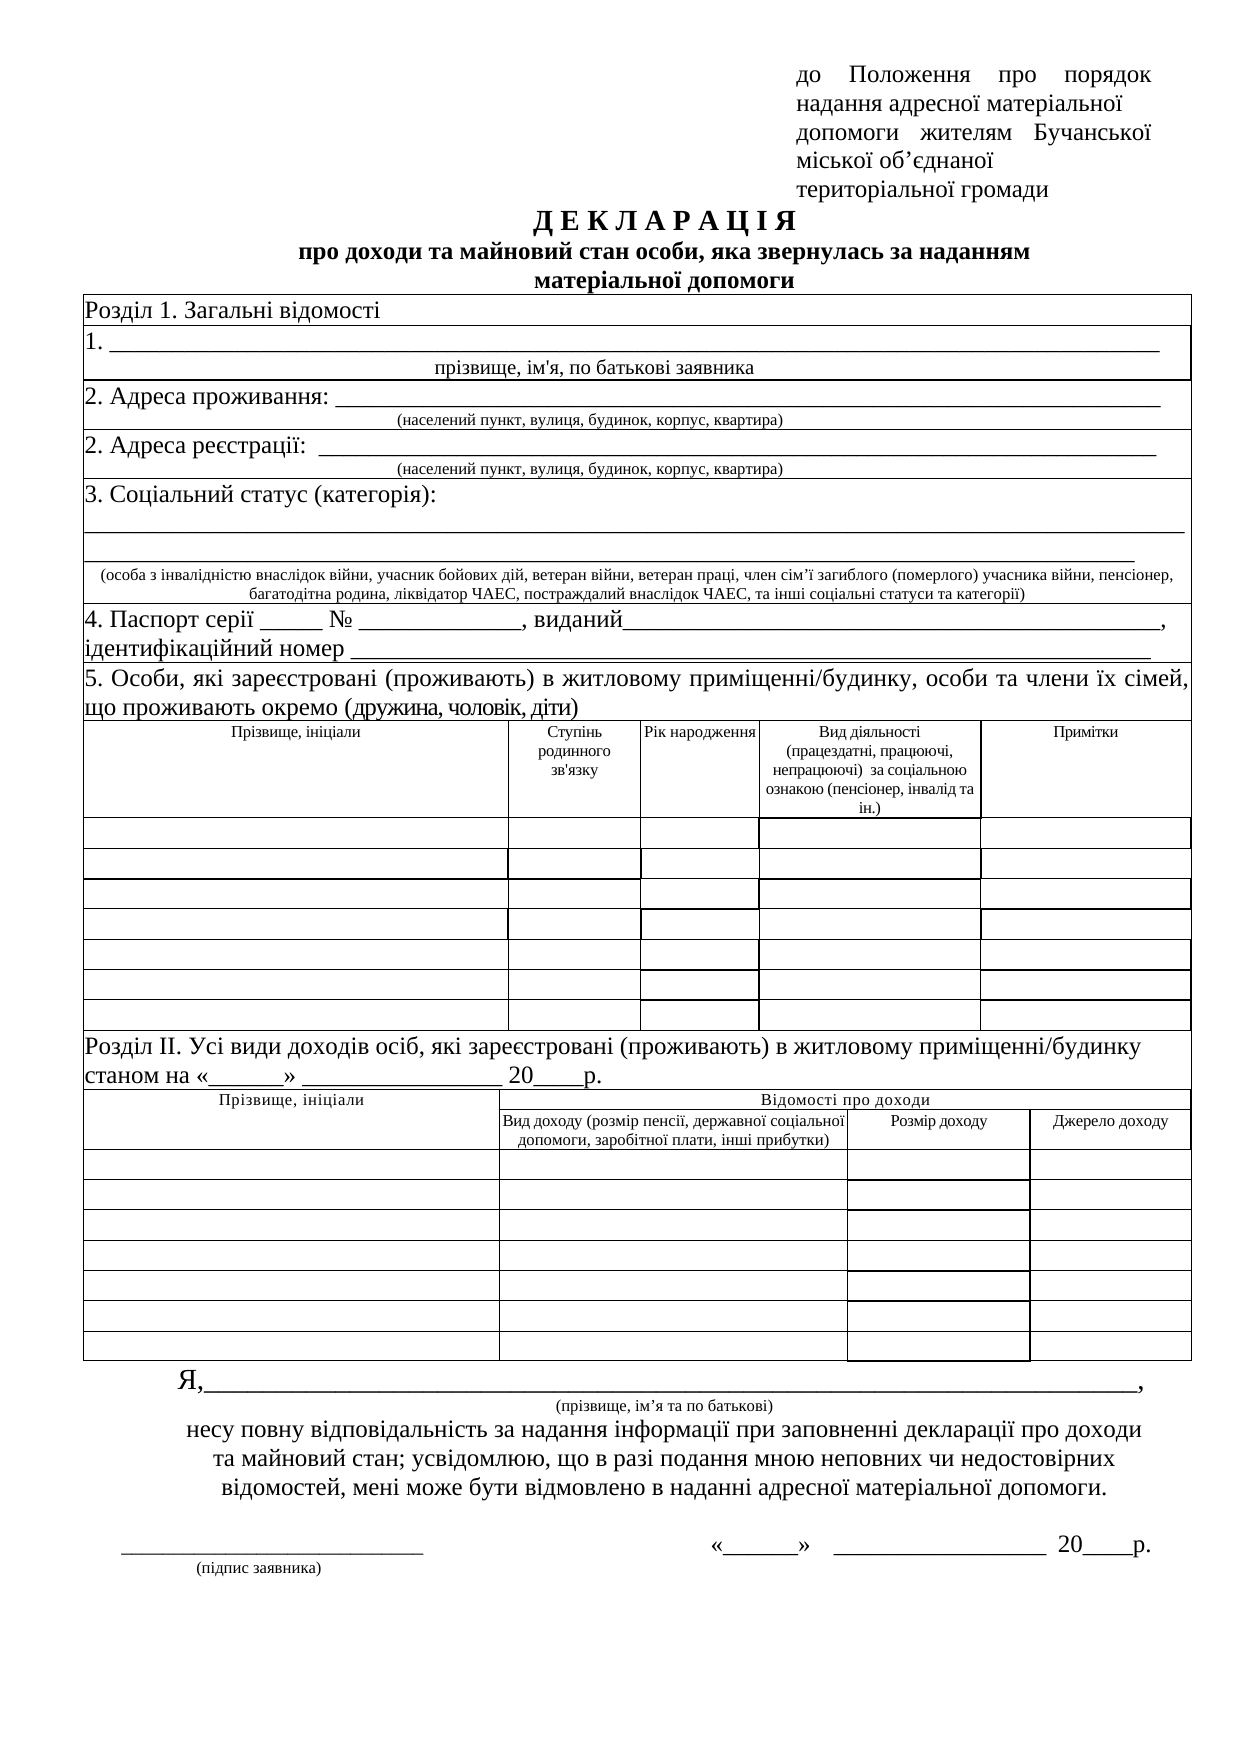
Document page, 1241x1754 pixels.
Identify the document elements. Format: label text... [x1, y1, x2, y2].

table_cell [84, 1210, 499, 1239]
table_cell [1031, 1271, 1191, 1300]
table_cell Прізвище, ініціали [84, 1090, 499, 1149]
text допомоги жителям Бучанської міської об’єднаної територіальної громади [796, 117, 1152, 203]
table_cell [500, 1210, 847, 1239]
text несу повну відповідальність за надання інформації при заповненні декларації про доходи та майновий стан; усвідомлюю, що в разі подання мною неповних чи недостовірних відомостей, мені може бути відмовлено в наданні адресної матеріальної допомоги. [177, 1414, 1152, 1501]
table_cell [760, 1000, 980, 1029]
table_cell Відомості про доходи [500, 1090, 1190, 1109]
table_cell [1031, 1301, 1191, 1331]
table_cell [982, 910, 1191, 938]
table_cell 1. ____________________________________________________________________________________ прізвище, ім'я, по батькові заявника [84, 326, 1190, 379]
table_cell [1031, 1150, 1191, 1179]
text про доходи та майновий стан особи, яка звернулась за наданням матеріальної допомоги [177, 236, 1152, 294]
table_cell Розмір доходу [848, 1110, 1029, 1149]
table_cell [981, 1001, 1190, 1029]
table_cell [509, 909, 640, 938]
table_cell [641, 940, 758, 969]
table_cell [982, 849, 1191, 878]
table_cell [84, 849, 507, 878]
text Я,________________________________________________________________, [177, 1362, 1152, 1395]
table_cell [848, 1181, 1029, 1209]
table_cell [509, 940, 640, 969]
table_cell Рік народження [641, 721, 759, 817]
text _____________________________ «______» _________________ 20____р. (підпис заявника) [121, 1529, 1152, 1577]
table_cell [84, 909, 507, 938]
table_cell [1031, 1332, 1191, 1360]
table_cell [760, 970, 980, 999]
table_cell [84, 1000, 508, 1029]
table_cell [509, 849, 640, 878]
table_cell Примітки [982, 721, 1191, 817]
table_cell Джерело доходу [1031, 1110, 1190, 1149]
table_cell Ступінь родинного зв'язку [509, 721, 640, 817]
table_cell [500, 1332, 847, 1360]
table_cell [84, 1150, 499, 1179]
table_cell [641, 971, 758, 999]
table_cell [981, 818, 1190, 848]
text (прізвище, ім’я та по батькові) [177, 1395, 1152, 1414]
table_cell [848, 1211, 1029, 1239]
table_cell [500, 1150, 847, 1179]
table_cell [1031, 1210, 1191, 1239]
table_cell 2. Адреса реєстрації: ___________________________________________________________________ (населений пункт, вулиця, будинок, корпус, квартира) [84, 430, 1191, 478]
table_cell [509, 880, 640, 908]
table_cell [84, 970, 508, 999]
table_cell [981, 940, 1190, 969]
table_cell [509, 1000, 640, 1029]
table_cell [84, 1241, 499, 1270]
table_cell [1031, 1241, 1191, 1270]
table_cell [509, 970, 640, 999]
table_cell [848, 1332, 1029, 1360]
table_cell [642, 849, 759, 878]
table_cell [642, 910, 759, 938]
table_cell Вид доходу (розмір пенсії, державної соціальної допомоги, заробітної плати, інші прибутки) [500, 1110, 847, 1149]
table_cell [84, 818, 508, 848]
table_cell [84, 1332, 499, 1360]
table_cell [84, 880, 508, 908]
table_cell 4. Паспорт серії _____ № _____________, виданий___________________________________________, ідентифікаційний номер ________________________________________________________________ [84, 604, 1191, 662]
table_cell [848, 1272, 1029, 1300]
table_cell [500, 1180, 847, 1209]
table_cell [981, 879, 1190, 908]
table_cell Розділ II. Усі види доходів осіб, які зареєстровані (проживають) в житловому приміщенні/будинку станом на «______» ________________ 20____р. [84, 1031, 1191, 1088]
table_cell [84, 1271, 499, 1300]
table_cell [500, 1301, 847, 1331]
table_cell [500, 1241, 847, 1270]
table_cell Вид діяльності (працездатні, працюючі, непрацюючі) за соціальною ознакою (пенсіонер, інвалід та ін.) [760, 721, 980, 817]
table_cell [760, 819, 980, 848]
table_cell [500, 1271, 847, 1300]
table_cell [84, 940, 508, 969]
table_cell [84, 1180, 499, 1209]
table_cell [760, 880, 980, 908]
table_cell [848, 1241, 1029, 1270]
table_cell 2. Адреса проживання: __________________________________________________________________ (населений пункт, вулиця, будинок, корпус, квартира) [84, 381, 1191, 429]
table_header Розділ 1. Загальні відомості [84, 295, 1191, 325]
table_cell Прізвище, ініціали [84, 721, 508, 817]
table_cell [981, 971, 1190, 999]
table_cell [760, 909, 980, 938]
table_cell [848, 1302, 1029, 1331]
text Д Е К Л А Р А Ц І Я [177, 203, 1152, 236]
table_cell 5. Особи, які зареєстровані (проживають) в житловому приміщенні/будинку, особи та члени їх сімей, що проживають окремо (дружина, чоловік, діти) [84, 663, 1191, 720]
table_cell [509, 818, 640, 848]
table_cell [848, 1150, 1029, 1179]
text до Положення про порядок надання адресної матеріальної [796, 59, 1152, 117]
table_cell 3. Соціальний статус (категорія): ____________________________________________________________________________________________________________________________________________________________________________ (особа з інвалідністю внаслідок війни, учасник бойових дій, ветеран війни, ветеран праці, член сім’ї загиблого (померлого) учасника війни, пенсіонер, багатодітна родина, ліквідатор ЧАЕС, постраждалий внаслідок ЧАЕС, та інші соціальні статуси та категорії) [84, 479, 1191, 603]
table_cell [760, 849, 980, 878]
table_cell [641, 879, 758, 908]
table_cell [641, 818, 758, 848]
table_cell [641, 1001, 758, 1029]
table_cell [84, 1301, 499, 1331]
table_cell [1031, 1180, 1191, 1209]
table_cell [760, 940, 980, 969]
